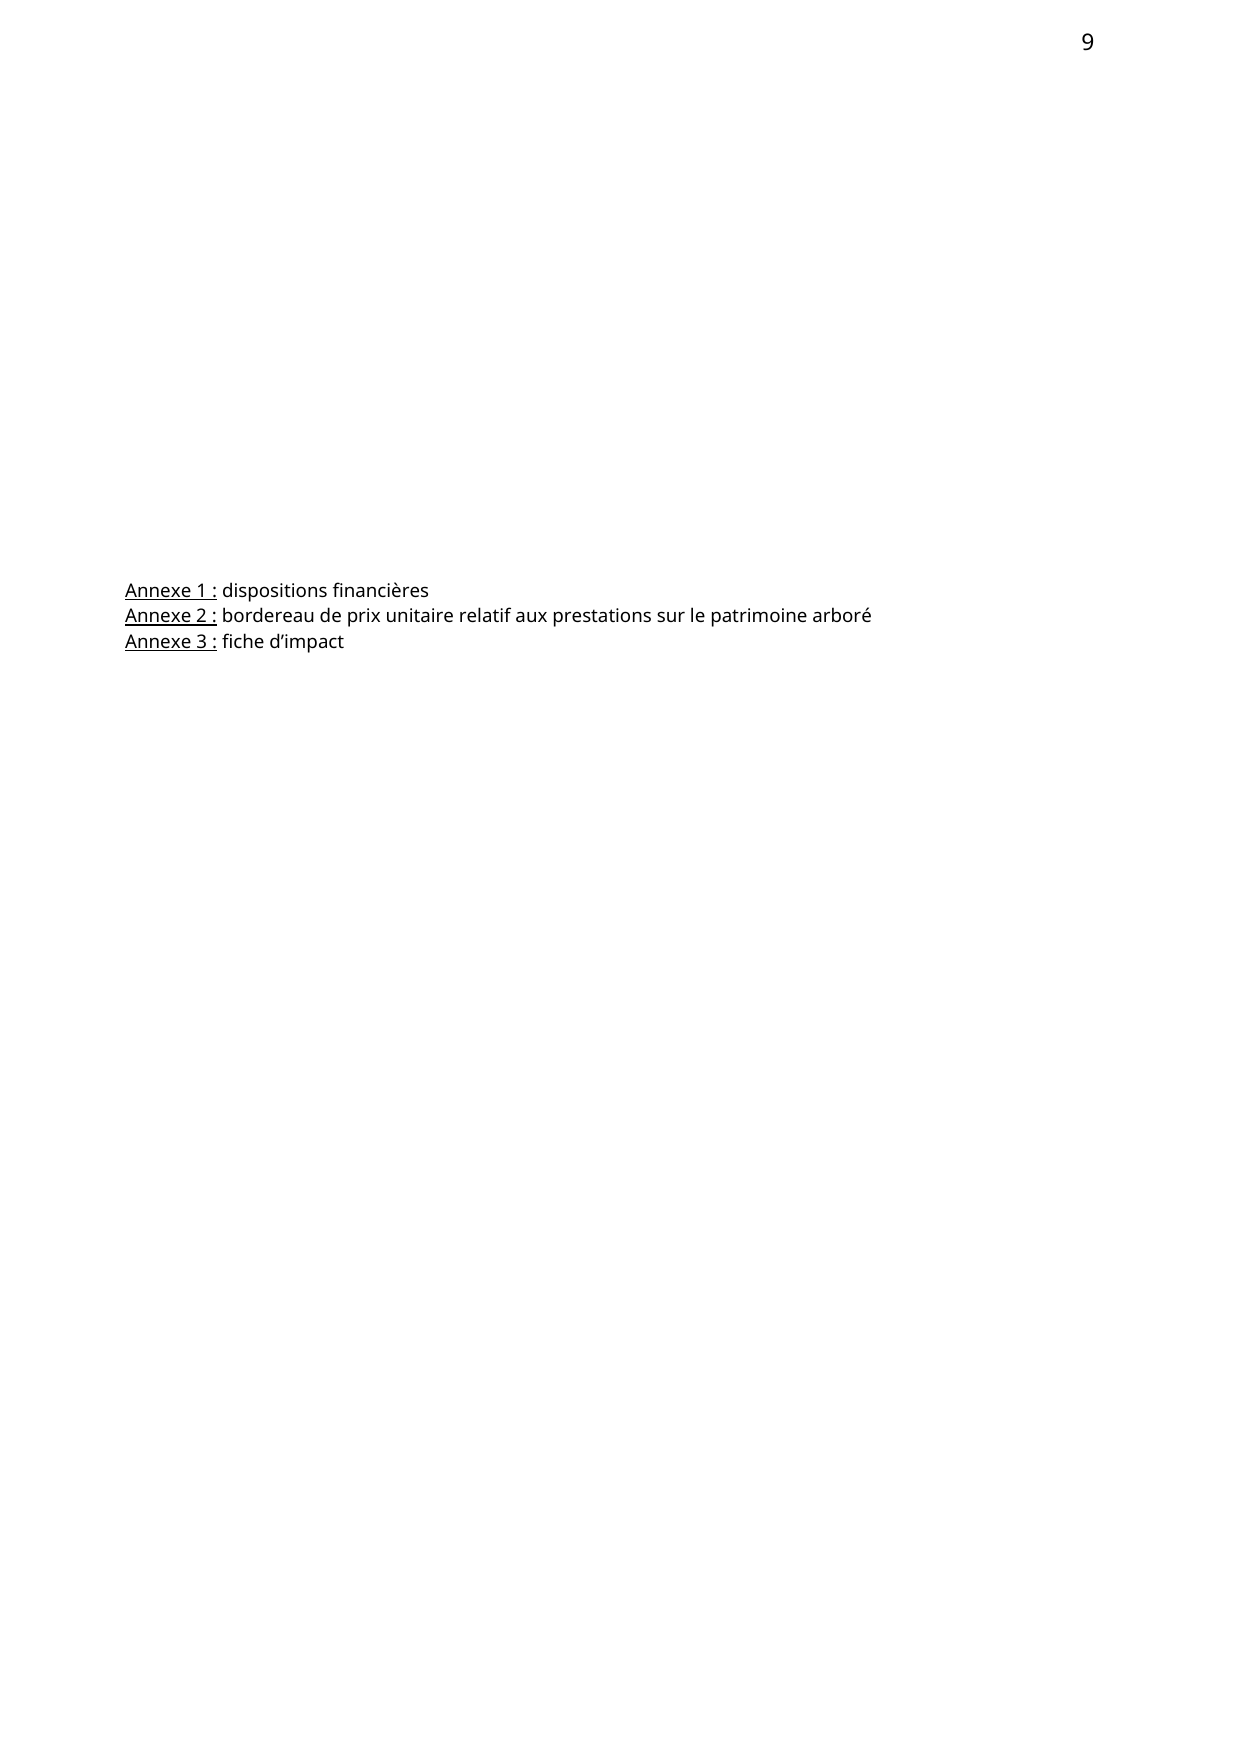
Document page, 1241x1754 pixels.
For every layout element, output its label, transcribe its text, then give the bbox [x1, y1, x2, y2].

text Annexe 1 : dispositions financières [125, 577, 1128, 602]
text Annexe 2 : bordereau de prix unitaire relatif aux prestations sur le patrimoine arboré Annexe 3 : fiche d’impact [125, 603, 932, 654]
